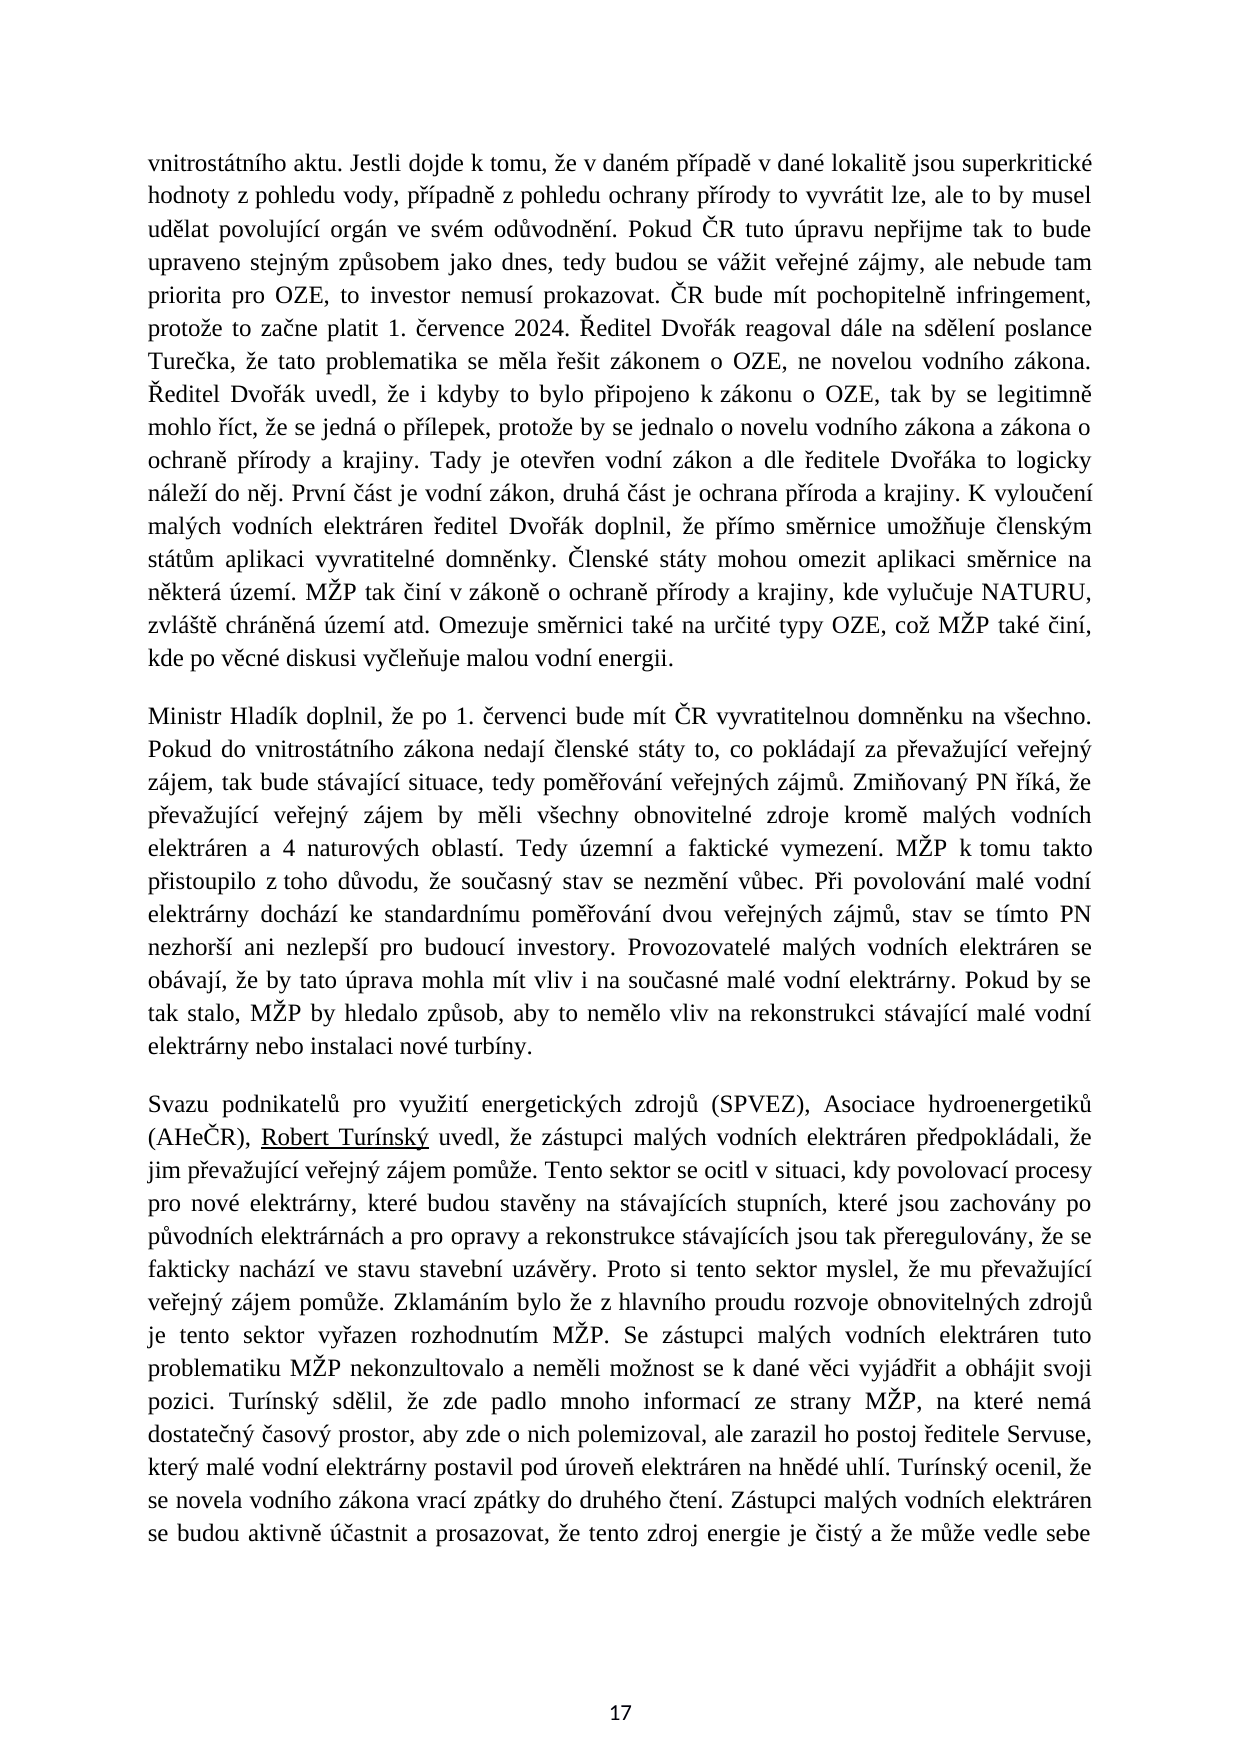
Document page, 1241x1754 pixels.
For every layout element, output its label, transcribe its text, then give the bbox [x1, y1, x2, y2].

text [148, 148, 1093, 672]
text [148, 1089, 1093, 1547]
text Ministr Hladík doplnil, že po 1. červenci bude mít ČR vyvratitelnou domněnku na všechno. Pokud do vnitrostátního zákona nedají členské státy to, co pokládají za převažující veřejný zájem, tak bude stávající situace, tedy poměřování veřejných zájmů. Zmiňovaný PN říká, že převažující veřejný zájem by měli všechny obnovitelné zdroje kromě malých vodních elektráren a 4 naturových oblastí. Tedy územní a faktické vymezení. MŽP k tomu takto přistoupilo z toho důvodu, že současný stav se nezmění vůbec. Při povolování malé vodní elektrárny dochází ke standardnímu poměřování dvou veřejných zájmů, stav se tímto PN nezhorší ani nezlepší pro budoucí investory. Provozovatelé malých vodních elektráren se obávají, že by tato úprava mohla mít vliv i na současné malé vodní elektrárny. Pokud by se tak stalo, MŽP by hledalo způsob, aby to nemělo vliv na rekonstrukci stávající malé vodní elektrárny nebo instalaci nové turbíny. [148, 701, 1093, 1060]
